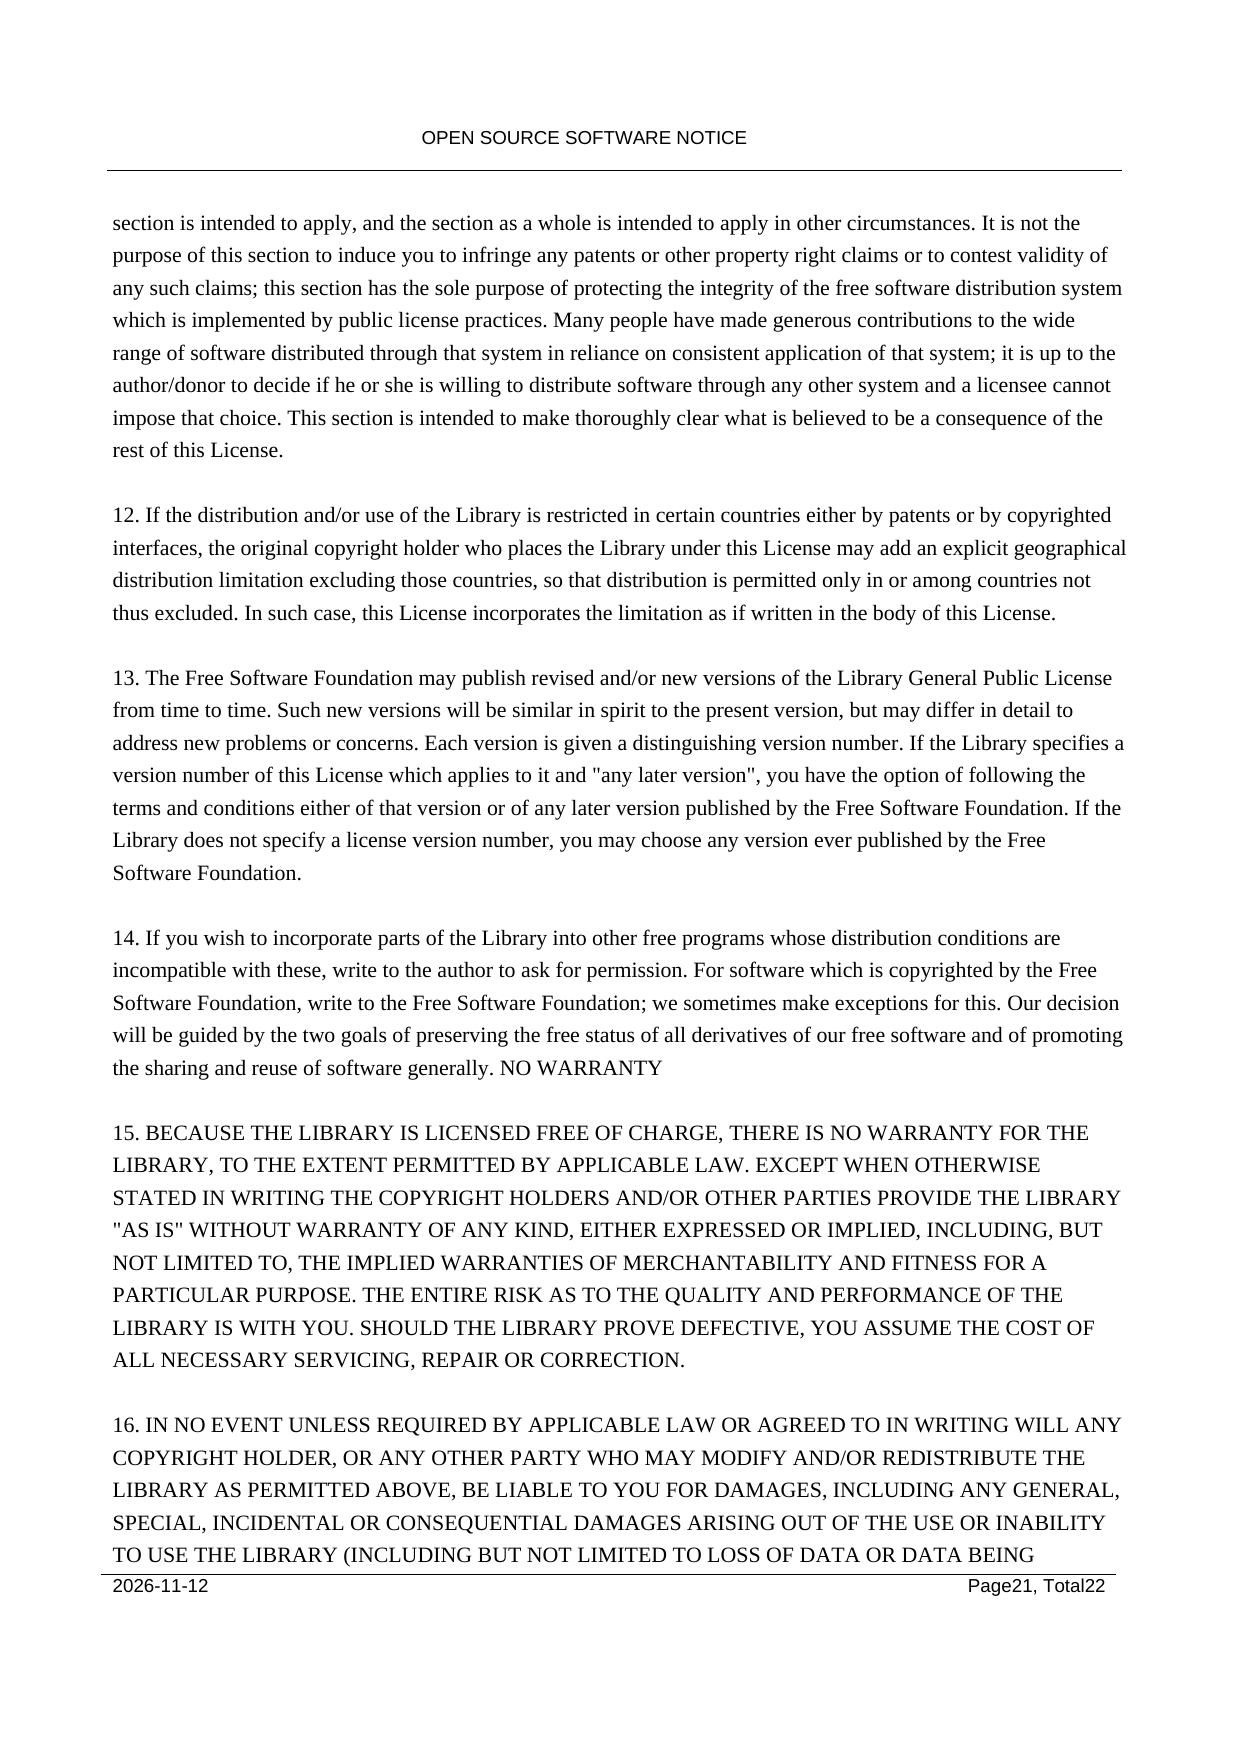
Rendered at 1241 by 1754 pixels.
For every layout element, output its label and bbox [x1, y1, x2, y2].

text [112, 206, 1128, 1571]
